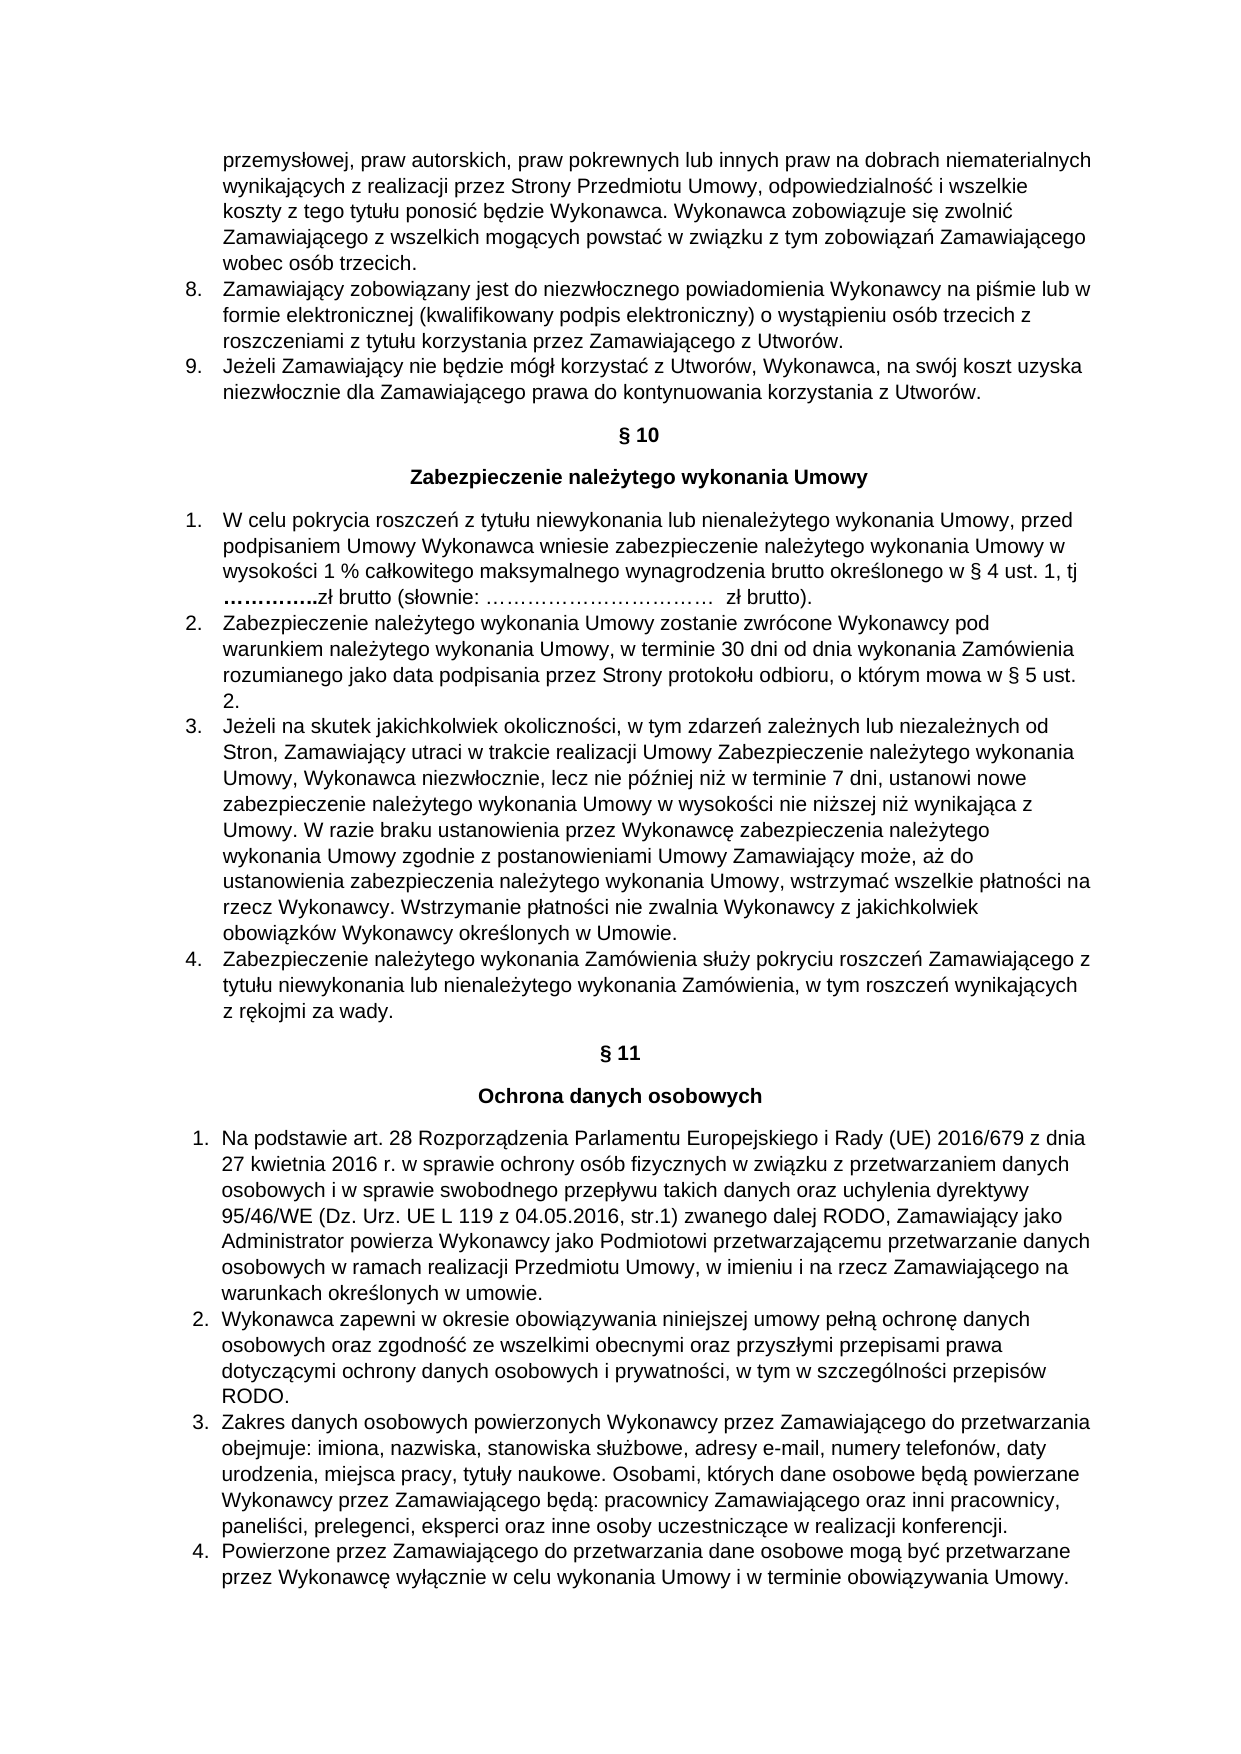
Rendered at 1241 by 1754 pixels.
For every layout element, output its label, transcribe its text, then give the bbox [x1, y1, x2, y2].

text § 11 [148, 1041, 1093, 1065]
list W celu pokrycia roszczeń z tytułu niewykonania lub nienależytego wykonania Umowy, przed podpisaniem Umowy Wykonawca wniesie zabezpieczenie należytego wykonania Umowy w wysokości 1 % całkowitego maksymalnego wynagrodzenia brutto określonego w § 4 ust. 1, tj …………..zł brutto (słownie: …………………………… zł brutto). [185, 508, 1093, 609]
list Zamawiający zobowiązany jest do niezwłocznego powiadomienia Wykonawcy na piśmie lub w formie elektronicznej (kwalifikowany podpis elektroniczny) o wystąpieniu osób trzecich z roszczeniami z tytułu korzystania przez Zamawiającego z Utworów. [185, 277, 1093, 352]
list Na podstawie art. 28 Rozporządzenia Parlamentu Europejskiego i Rady (UE) 2016/679 z dnia 27 kwietnia 2016 r. w sprawie ochrony osób fizycznych w związku z przetwarzaniem danych osobowych i w sprawie swobodnego przepływu takich danych oraz uchylenia dyrektywy 95/46/WE (Dz. Urz. UE L 119 z 04.05.2016, str.1) zwanego dalej RODO, Zamawiający jako Administrator powierza Wykonawcy jako Podmiotowi przetwarzającemu przetwarzanie danych osobowych w ramach realizacji Przedmiotu Umowy, w imieniu i na rzecz Zamawiającego na warunkach określonych w umowie. [192, 1126, 1093, 1305]
text § 10 [185, 423, 1093, 447]
list Zabezpieczenie należytego wykonania Zamówienia służy pokryciu roszczeń Zamawiającego z tytułu niewykonania lub nienależytego wykonania Zamówienia, w tym roszczeń wynikających z rękojmi za wady. [185, 947, 1093, 1022]
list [192, 1539, 1093, 1589]
list Jeżeli Zamawiający nie będzie mógł korzystać z Utworów, Wykonawca, na swój koszt uzyska niezwłocznie dla Zamawiającego prawa do kontynuowania korzystania z Utworów. [185, 354, 1093, 404]
list Zakres danych osobowych powierzonych Wykonawcy przez Zamawiającego do przetwarzania obejmuje: imiona, nazwiska, stanowiska służbowe, adresy e-mail, numery telefonów, daty urodzenia, miejsca pracy, tytuły naukowe. Osobami, których dane osobowe będą powierzane Wykonawcy przez Zamawiającego będą: pracownicy Zamawiającego oraz inni pracownicy, paneliści, prelegenci, eksperci oraz inne osoby uczestniczące w realizacji konferencji. [192, 1410, 1093, 1537]
list Zabezpieczenie należytego wykonania Umowy zostanie zwrócone Wykonawcy pod warunkiem należytego wykonania Umowy, w terminie 30 dni od dnia wykonania Zamówienia rozumianego jako data podpisania przez Strony protokołu odbioru, o którym mowa w § 5 ust. 2. [185, 611, 1093, 712]
text Ochrona danych osobowych [148, 1083, 1093, 1107]
list Jeżeli na skutek jakichkolwiek okoliczności, w tym zdarzeń zależnych lub niezależnych od Stron, Zamawiający utraci w trakcie realizacji Umowy Zabezpieczenie należytego wykonania Umowy, Wykonawca niezwłocznie, lecz nie później niż w terminie 7 dni, ustanowi nowe zabezpieczenie należytego wykonania Umowy w wysokości nie niższej niż wynikająca z Umowy. W razie braku ustanowienia przez Wykonawcę zabezpieczenia należytego wykonania Umowy zgodnie z postanowieniami Umowy Zamawiający może, aż do ustanowienia zabezpieczenia należytego wykonania Umowy, wstrzymać wszelkie płatności na rzecz Wykonawcy. Wstrzymanie płatności nie zwalnia Wykonawcy z jakichkolwiek obowiązków Wykonawcy określonych w Umowie. [185, 714, 1093, 945]
text Zabezpieczenie należytego wykonania Umowy [185, 465, 1093, 489]
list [185, 148, 1093, 275]
list Wykonawca zapewni w okresie obowiązywania niniejszej umowy pełną ochronę danych osobowych oraz zgodność ze wszelkimi obecnymi oraz przyszłymi przepisami prawa dotyczącymi ochrony danych osobowych i prywatności, w tym w szczególności przepisów RODO. [192, 1307, 1093, 1408]
